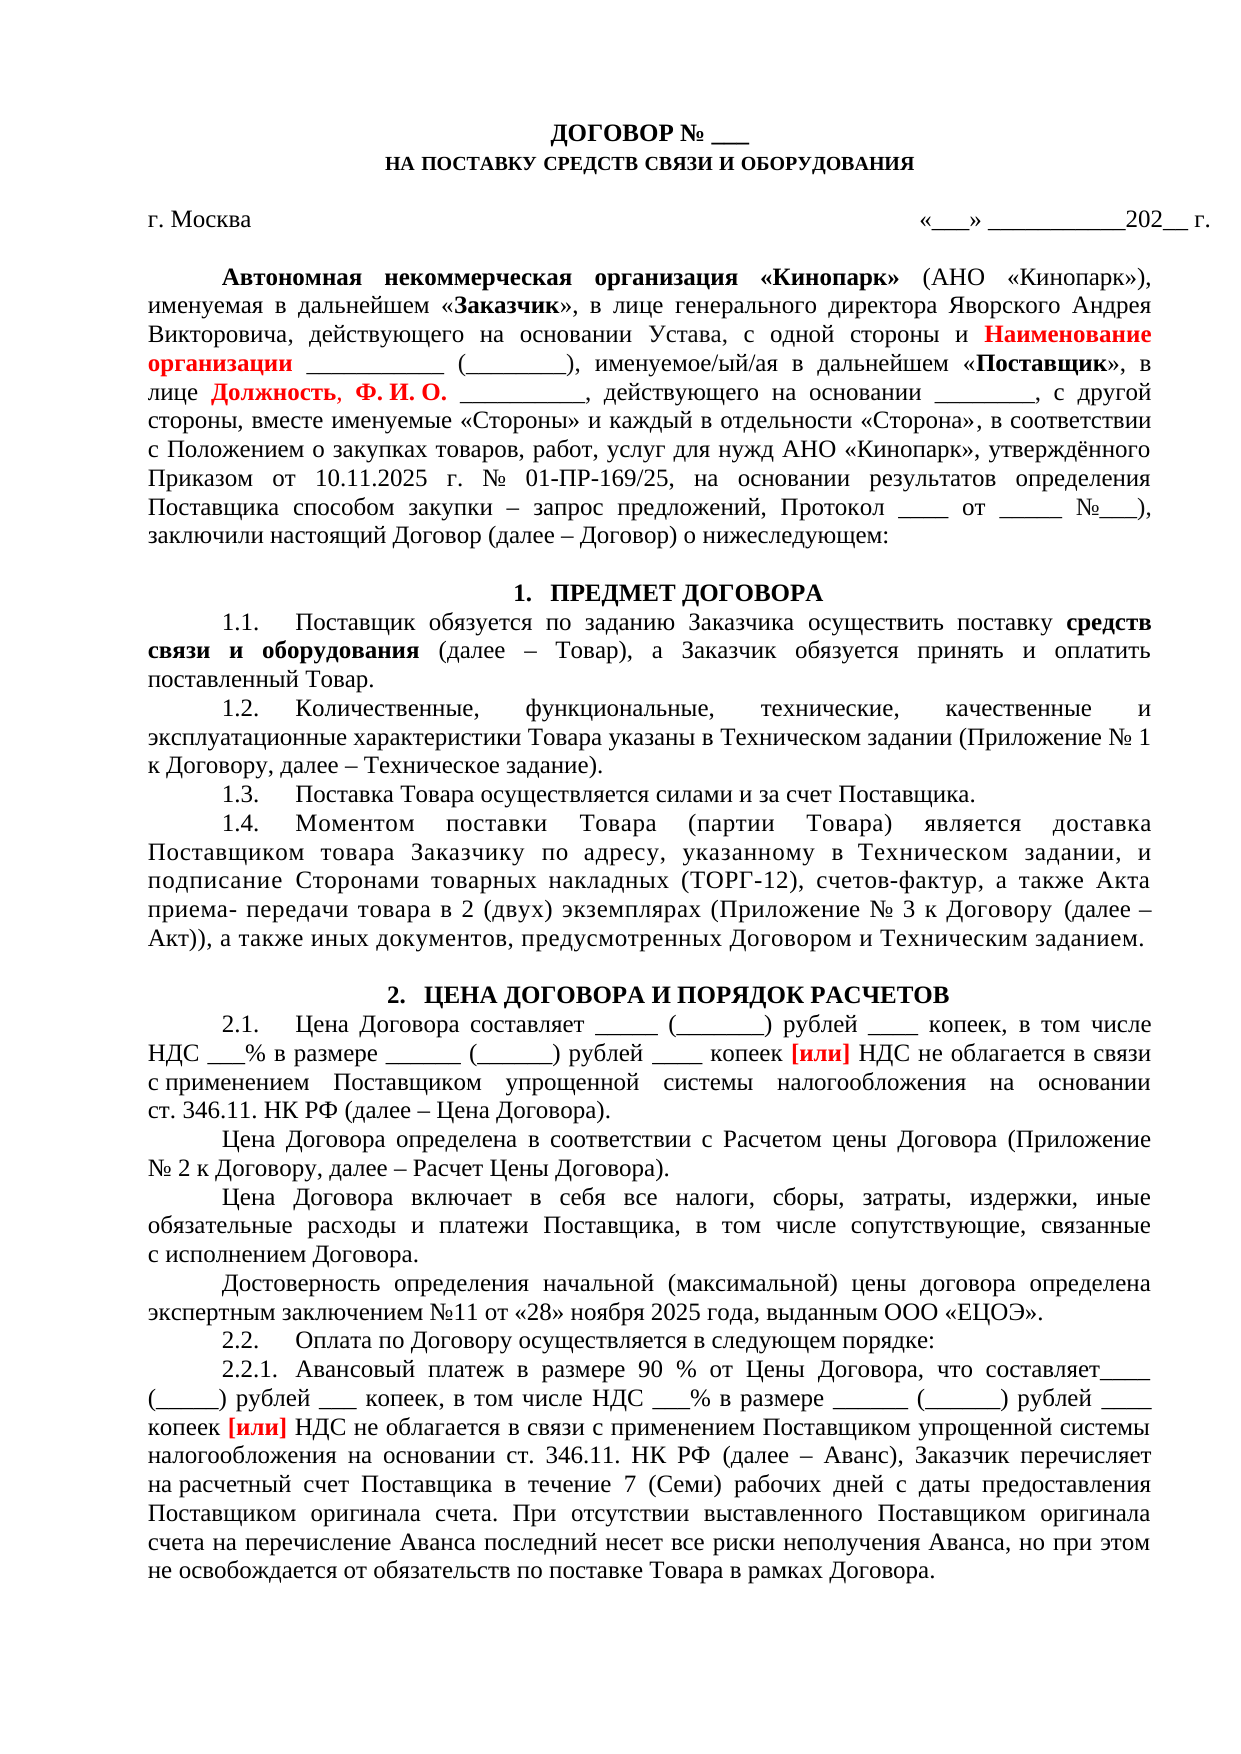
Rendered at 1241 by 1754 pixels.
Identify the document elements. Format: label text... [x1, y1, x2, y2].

text 2.2.1. Авансовый платеж в размере 90 % от Цены Договора, что составляет____ (_____) рублей ___ копеек, в том числе НДС ___% в размере ______ (______) рублей ____ копеек [или] НДС не облагается в связи с применением Поставщиком упрощенной системы налогообложения на основании ст. 346.11. НК РФ (далее – Аванс), Заказчик перечисляет на расчетный счет Поставщика в течение 7 (Семи) рабочих дней с даты предоставления Поставщиком оригинала счета. При отсутствии выставленного Поставщиком оригинала счета на перечисление Аванса последний несет все риски неполучения Аванса, но при этом не освобождается от обязательств по поставке Товара в рамках Договора. [148, 1354, 1152, 1584]
list Поставка Товара осуществляется силами и за счет Поставщика. [148, 779, 1152, 808]
subtitle Предмет Договора [185, 578, 1152, 607]
text 2.2. Оплата по Договору осуществляется в следующем порядке: [148, 1326, 1152, 1354]
list Моментом поставки Товара (партии Товара) является доставка Поставщиком товара Заказчику по адресу, указанному в Техническом задании, и подписание Сторонами товарных накладных (ТОРГ-12), счетов-фактур, а также Акта приема- передачи товара в 2 (двух) экземплярах (Приложение № 3 к Договору (далее – Акт)), а также иных документов, предусмотренных Договором и Техническим заданием. [148, 808, 1152, 952]
text Достоверность определения начальной (максимальной) цены договора определена экспертным заключением №11 от «28» ноября 2025 года, выданным ООО «ЕЦОЭ». [148, 1268, 1152, 1326]
list Количественные, функциональные, технические, качественные и эксплуатационные характеристики Товара указаны в Техническом задании (Приложение № 1 к Договору, далее – Техническое задание). [148, 693, 1152, 779]
text г. Москва «___» ___________202__ г. [148, 204, 1152, 233]
text Цена Договора включает в себя все налоги, сборы, затраты, издержки, иные обязательные расходы и платежи Поставщика, в том числе сопутствующие, связанные с исполнением Договора. [148, 1182, 1152, 1268]
text Договор № ___ [148, 118, 1152, 147]
text Автономная некоммерческая организация «Кинопарк» (АНО «Кинопарк»), именуемая в дальнейшем «Заказчик», в лице генерального директора Яворского Андрея Викторовича, действующего на основании Устава, с одной стороны и Наименование организации ___________ (________), именуемое/ый/ая в дальнейшем «Поставщик», в лице Должность, Ф. И. О. __________, действующего на основании ________, с другой стороны, вместе именуемые «Стороны» и каждый в отдельности «Сторона», в соответствии с Положением о закупках товаров, работ, услуг для нужд АНО «Кинопарк», утверждённого Приказом от 10.11.2025 г. № 01-ПР-169/25, на основании результатов определения Поставщика способом закупки – запрос предложений, Протокол ____ от _____ №___), заключили настоящий Договор (далее – Договор) о нижеследующем: [148, 262, 1152, 549]
text на поставку средств связи и оборудования [148, 147, 1152, 176]
list Цена Договора определена в соответствии с Расчетом цены Договора (Приложение № 2 к Договору, далее – Расчет Цены Договора). [148, 1124, 1152, 1182]
subtitle Цена Договора и порядок расчетов [185, 981, 1152, 1009]
list Цена Договора составляет _____ (_______) рублей ____ копеек, в том числе НДС ___% в размере ______ (______) рублей ____ копеек [или] НДС не облагается в связи с применением Поставщиком упрощенной системы налогообложения на основании ст. 346.11. НК РФ (далее – Цена Договора). [148, 1009, 1152, 1124]
list Поставщик обязуется по заданию Заказчика осуществить поставку средств связи и оборудования (далее – Товар), а Заказчик обязуется принять и оплатить поставленный Товар. [148, 607, 1152, 693]
